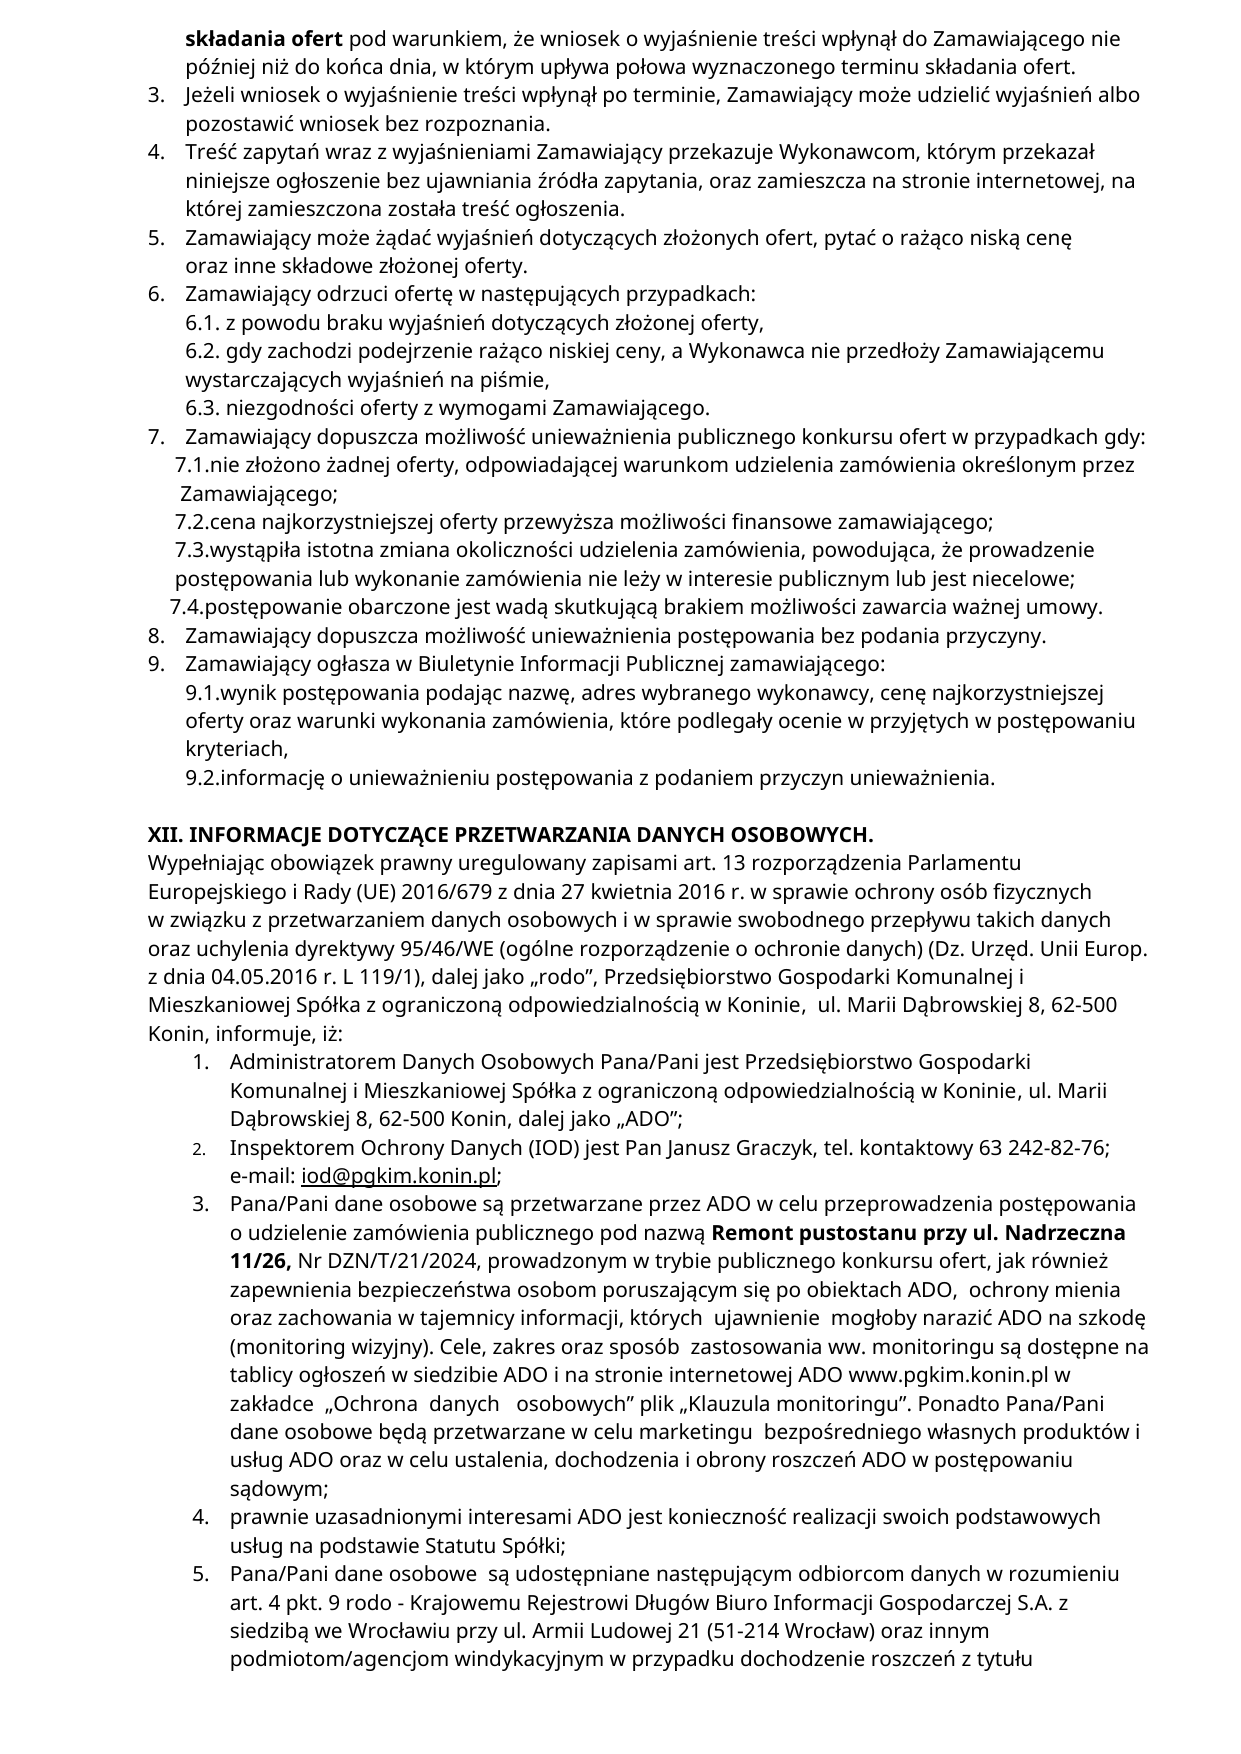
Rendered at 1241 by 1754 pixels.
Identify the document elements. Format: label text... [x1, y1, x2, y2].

list Pana/Pani dane osobowe są przetwarzane przez ADO w celu przeprowadzenia postępowania o udzielenie zamówienia publicznego pod nazwą Remont pustostanu przy ul. Nadrzeczna 11/26, Nr DZN/T/21/2024, prowadzonym w trybie publicznego konkursu ofert, jak również zapewnienia bezpieczeństwa osobom poruszającym się po obiektach ADO, ochrony mienia oraz zachowania w tajemnicy informacji, których ujawnienie mogłoby narazić ADO na szkodę (monitoring wizyjny). Cele, zakres oraz sposób zastosowania ww. monitoringu są dostępne na tablicy ogłoszeń w siedzibie ADO i na stronie internetowej ADO www.pgkim.konin.pl w zakładce „Ochrona danych osobowych” plik „Klauzula monitoringu”. Ponadto Pana/Pani dane osobowe będą przetwarzane w celu marketingu bezpośredniego własnych produktów i usług ADO oraz w celu ustalenia, dochodzenia i obrony roszczeń ADO w postępowaniu sądowym; [192, 1189, 1152, 1502]
text Wypełniając obowiązek prawny uregulowany zapisami art. 13 rozporządzenia Parlamentu Europejskiego i Rady (UE) 2016/679 z dnia 27 kwietnia 2016 r. w sprawie ochrony osób fizycznych w związku z przetwarzaniem danych osobowych i w sprawie swobodnego przepływu takich danych oraz uchylenia dyrektywy 95/46/WE (ogólne rozporządzenie o ochronie danych) (Dz. Urzęd. Unii Europ. z dnia 04.05.2016 r. L 119/1), dalej jako „rodo”, Przedsiębiorstwo Gospodarki Komunalnej i Mieszkaniowej Spółka z ograniczoną odpowiedzialnością w Koninie, ul. Marii Dąbrowskiej 8, 62-500 Konin, informuje, iż: [148, 848, 1152, 1047]
text 7.4.postępowanie obarczone jest wadą skutkującą brakiem możliwości zawarcia ważnej umowy. [148, 592, 1152, 621]
list Zamawiający dopuszcza możliwość unieważnienia postępowania bez podania przyczyny. [148, 621, 1152, 649]
list Zamawiający dopuszcza możliwość unieważnienia publicznego konkursu ofert w przypadkach gdy: [148, 422, 1152, 450]
text XII. INFORMACJE DOTYCZĄCE PRZETWARZANIA DANYCH OSOBOWYCH. [148, 820, 1152, 848]
text 7.1.nie złożono żadnej oferty, odpowiadającej warunkom udzielenia zamówienia określonym przez [148, 450, 1152, 479]
list 6.3. niezgodności oferty z wymogami Zamawiającego. [185, 393, 1152, 422]
text 7.2.cena najkorzystniejszej oferty przewyższa możliwości finansowe zamawiającego; [148, 507, 1152, 536]
list Jeżeli wniosek o wyjaśnienie treści wpłynął po terminie, Zamawiający może udzielić wyjaśnień albo pozostawić wniosek bez rozpoznania. [148, 81, 1152, 137]
list Zamawiający ogłasza w Biuletynie Informacji Publicznej zamawiającego: [148, 649, 1152, 678]
list 6.1. z powodu braku wyjaśnień dotyczących złożonej oferty, [185, 308, 1152, 336]
text postępowania lub wykonanie zamówienia nie leży w interesie publicznym lub jest niecelowe; [148, 564, 1152, 592]
list 9.1.wynik postępowania podając nazwę, adres wybranego wykonawcy, cenę najkorzystniejszej oferty oraz warunki wykonania zamówienia, które podlegały ocenie w przyjętych w postępowaniu kryteriach, [185, 678, 1152, 763]
list Zamawiający odrzuci ofertę w następujących przypadkach: [148, 279, 1152, 308]
text Zamawiającego; [148, 479, 1152, 507]
list Administratorem Danych Osobowych Pana/Pani jest Przedsiębiorstwo Gospodarki Komunalnej i Mieszkaniowej Spółka z ograniczoną odpowiedzialnością w Koninie, ul. Marii Dąbrowskiej 8, 62-500 Konin, dalej jako „ADO”; [192, 1047, 1152, 1133]
list Inspektorem Ochrony Danych (IOD) jest Pan Janusz Graczyk, tel. kontaktowy 63 242-82-76; e-mail: iod@pgkim.konin.pl; [192, 1133, 1152, 1189]
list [192, 1559, 1152, 1673]
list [148, 24, 1152, 81]
list Treść zapytań wraz z wyjaśnieniami Zamawiający przekazuje Wykonawcom, którym przekazał niniejsze ogłoszenie bez ujawniania źródła zapytania, oraz zamieszcza na stronie internetowej, na której zamieszczona została treść ogłoszenia. [148, 137, 1152, 223]
list 6.2. gdy zachodzi podejrzenie rażąco niskiej ceny, a Wykonawca nie przedłoży Zamawiającemu wystarczających wyjaśnień na piśmie, [185, 336, 1152, 393]
text 7.3.wystąpiła istotna zmiana okoliczności udzielenia zamówienia, powodująca, że prowadzenie [148, 536, 1152, 564]
list prawnie uzasadnionymi interesami ADO jest konieczność realizacji swoich podstawowych usług na podstawie Statutu Spółki; [192, 1502, 1152, 1559]
list Zamawiający może żądać wyjaśnień dotyczących złożonych ofert, pytać o rażąco niską cenę oraz inne składowe złożonej oferty. [148, 223, 1152, 279]
list 9.2.informację o unieważnieniu postępowania z podaniem przyczyn unieważnienia. [185, 763, 1152, 791]
